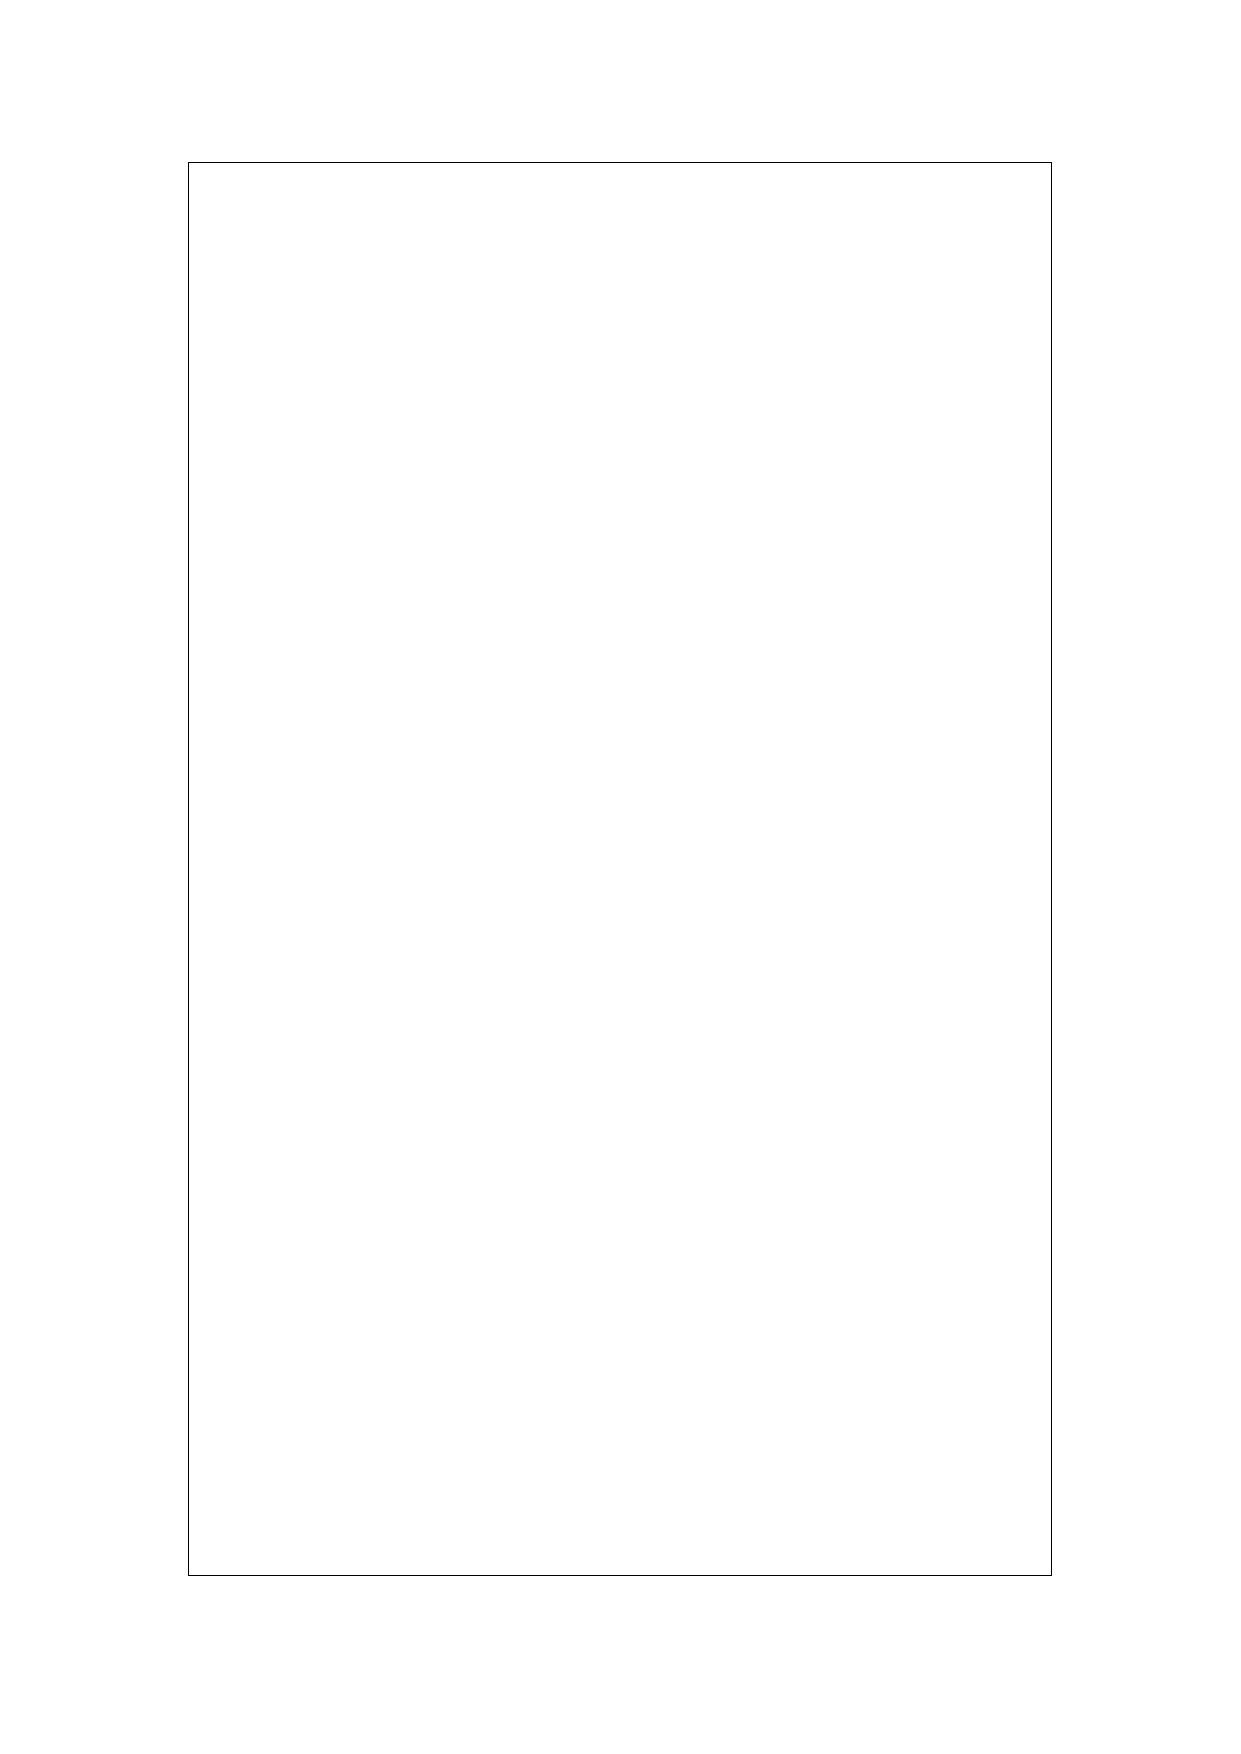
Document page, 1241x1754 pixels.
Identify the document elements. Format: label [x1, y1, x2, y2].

table_header [189, 163, 1051, 1574]
